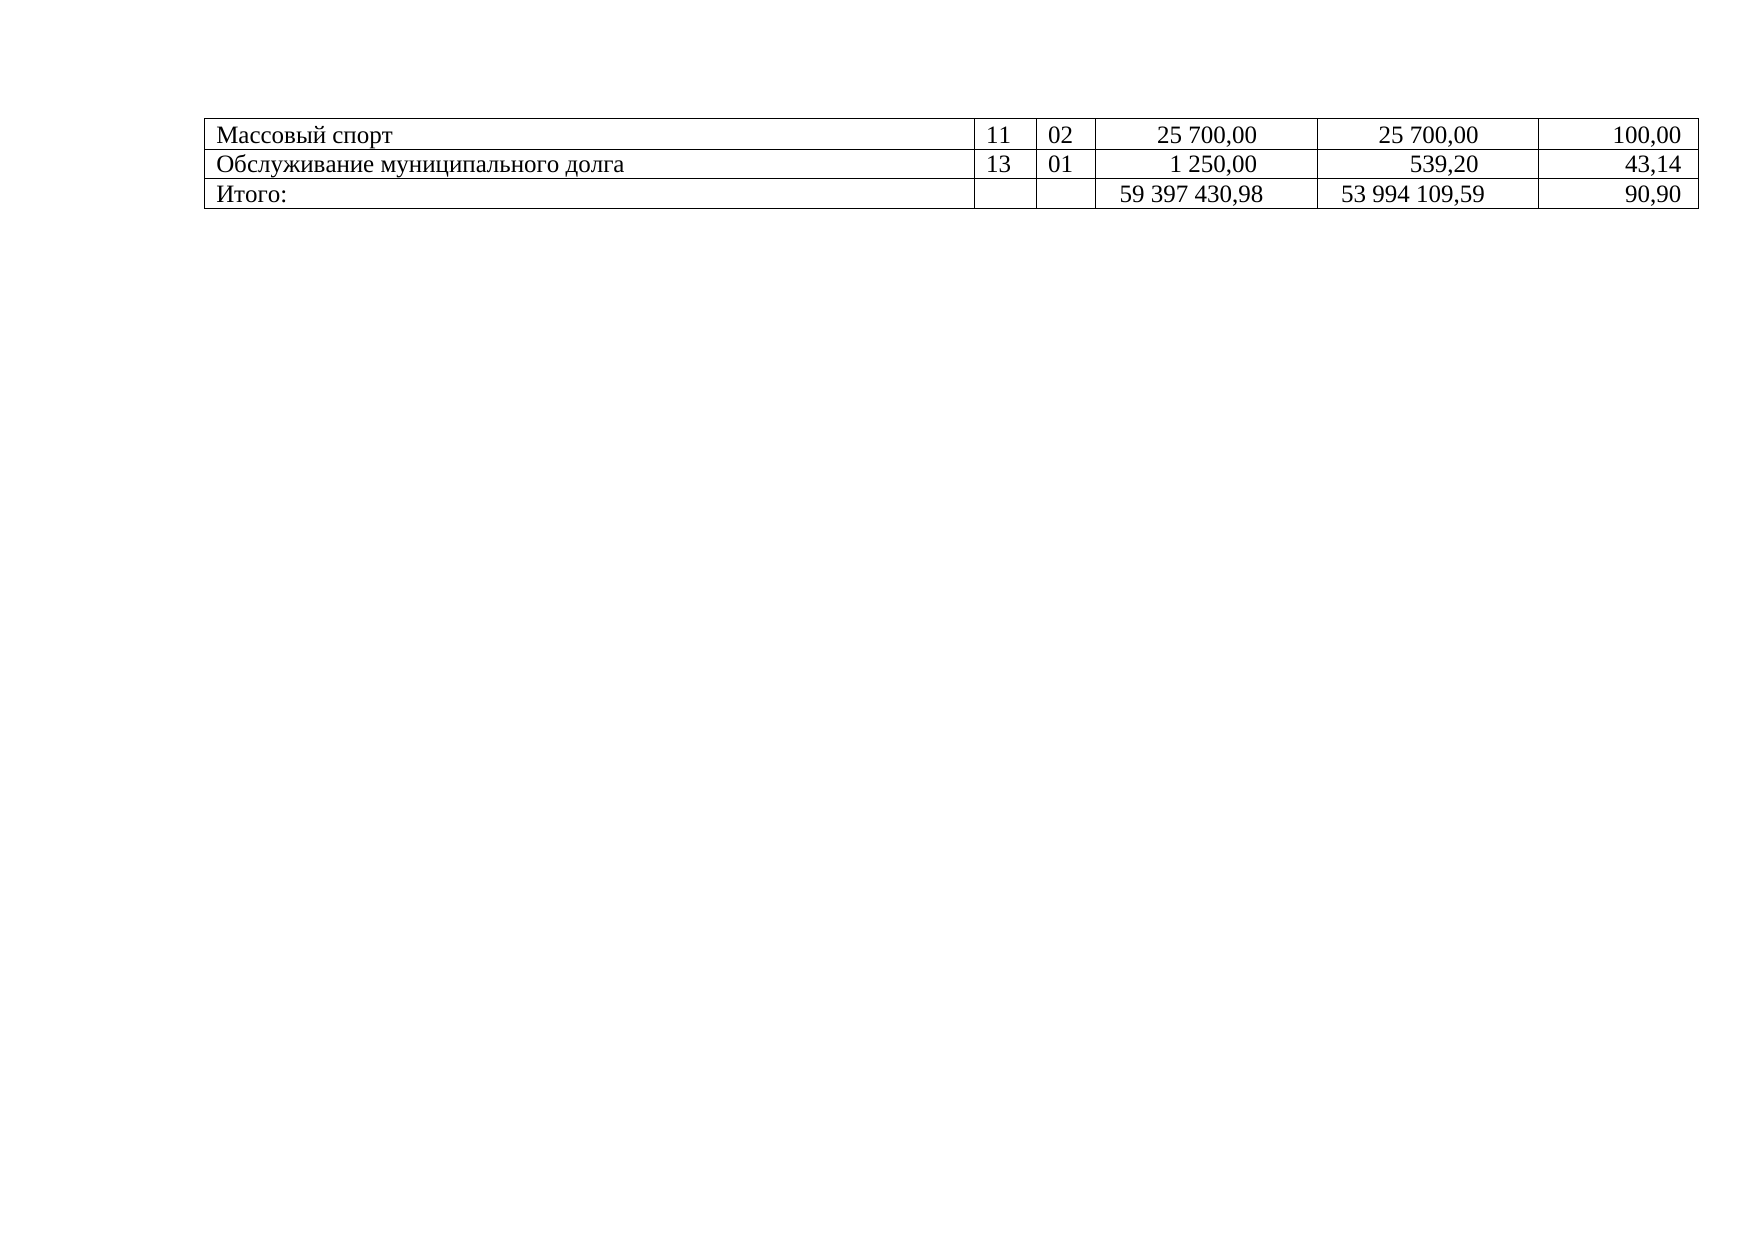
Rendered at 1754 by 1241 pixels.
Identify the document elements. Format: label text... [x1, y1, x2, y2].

table_cell 02 [1037, 119, 1095, 148]
table_cell 90,90 [1539, 179, 1698, 208]
table_cell 53 994 109,59 [1318, 179, 1538, 208]
table_cell 13 [975, 150, 1036, 178]
table_cell 25 700,00 [1318, 119, 1538, 148]
table_cell 25 700,00 [1096, 119, 1317, 148]
table_cell Массовый спорт [205, 119, 974, 148]
table_cell Обслуживание муниципального долга [205, 150, 974, 178]
table_cell 01 [1037, 150, 1095, 178]
table_cell 59 397 430,98 [1096, 179, 1317, 208]
table_cell 539,20 [1318, 150, 1538, 178]
table_cell 11 [975, 119, 1036, 148]
table_cell [1037, 179, 1095, 208]
table_cell [975, 179, 1036, 208]
table_cell 43,14 [1539, 150, 1698, 178]
table_cell Итого: [205, 179, 974, 208]
table_cell 1 250,00 [1096, 150, 1317, 178]
table_cell 100,00 [1539, 119, 1698, 148]
